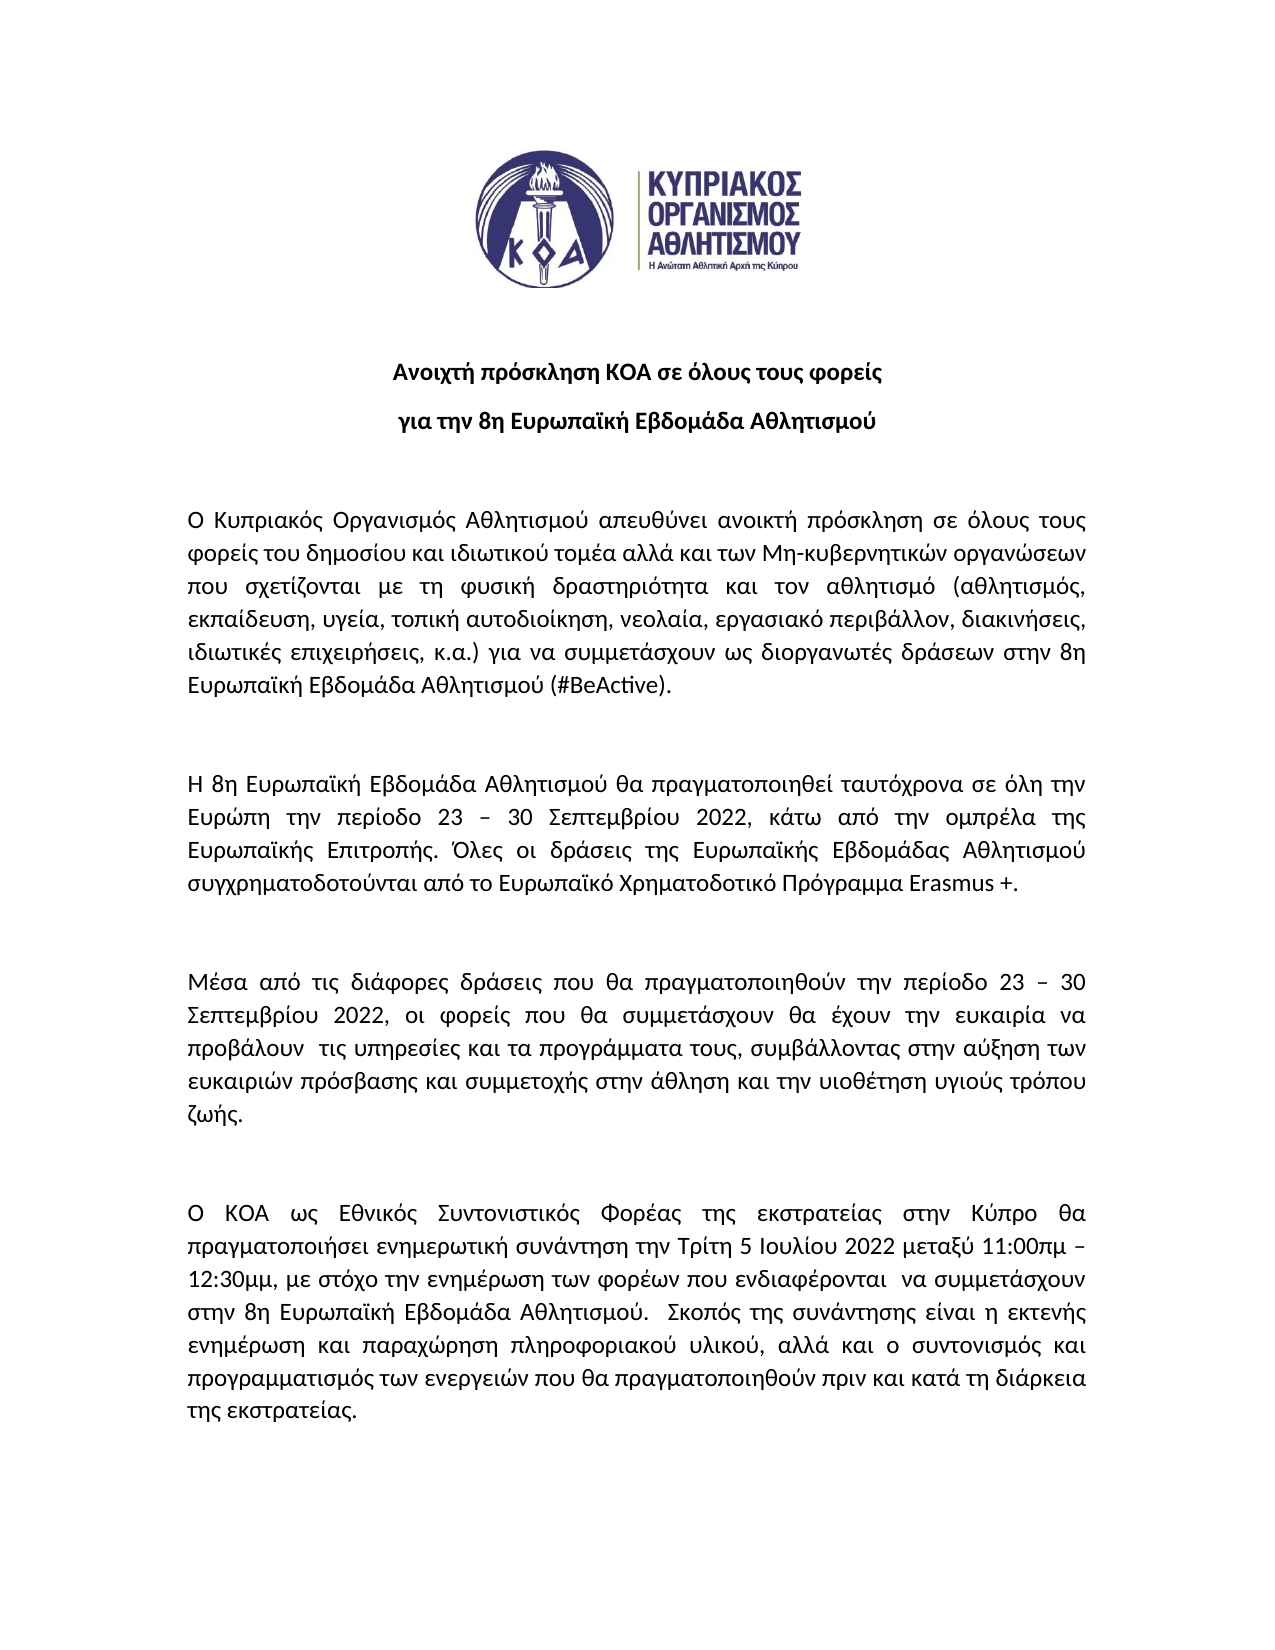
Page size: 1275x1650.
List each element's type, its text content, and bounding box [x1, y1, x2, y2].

picture [473, 150, 802, 288]
text Ανοιχτή πρόσκληση ΚΟΑ σε όλους τους φορείς [187, 356, 1087, 386]
text Ο Κυπριακός Οργανισμός Αθλητισμού απευθύνει ανοικτή πρόσκληση σε όλους τους φορείς του δημοσίου και ιδιωτικού τομέα αλλά και των Μη-κυβερνητικών οργανώσεων που σχετίζονται με τη φυσική δραστηριότητα και τον αθλητισμό (αθλητισμός, εκπαίδευση, υγεία, τοπική αυτοδιοίκηση, νεολαία, εργασιακό περιβάλλον, διακινήσεις, ιδιωτικές επιχειρήσεις, κ.α.) για να συμμετάσχουν ως διοργανωτές δράσεων στην 8η Ευρωπαϊκή Εβδομάδα Αθλητισμού (#BeActive). [187, 505, 1087, 700]
text Ο ΚΟΑ ως Εθνικός Συντονιστικός Φορέας της εκστρατείας στην Κύπρο θα πραγματοποιήσει ενημερωτική συνάντηση την Τρίτη 5 Ιουλίου 2022 μεταξύ 11:00πμ – 12:30μμ, με στόχο την ενημέρωση των φορέων που ενδιαφέρονται να συμμετάσχουν στην 8η Ευρωπαϊκή Εβδομάδα Αθλητισμού. Σκοπός της συνάντησης είναι η εκτενής ενημέρωση και παραχώρηση πληροφοριακού υλικού, αλλά και ο συντονισμός και προγραμματισμός των ενεργειών που θα πραγματοποιηθούν πριν και κατά τη διάρκεια της εκστρατείας. [187, 1197, 1087, 1425]
text Μέσα από τις διάφορες δράσεις που θα πραγματοποιηθούν την περίοδο 23 – 30 Σεπτεμβρίου 2022, οι φορείς που θα συμμετάσχουν θα έχουν την ευκαιρία να προβάλουν τις υπηρεσίες και τα προγράμματα τους, συμβάλλοντας στην αύξηση των ευκαιριών πρόσβασης και συμμετοχής στην άθληση και την υιοθέτηση υγιούς τρόπου ζωής. [187, 966, 1087, 1128]
text H 8η Ευρωπαϊκή Εβδομάδα Αθλητισμού θα πραγματοποιηθεί ταυτόχρονα σε όλη την Ευρώπη την περίοδο 23 – 30 Σεπτεμβρίου 2022, κάτω από την ομπρέλα της Ευρωπαϊκής Επιτροπής. Όλες οι δράσεις της Ευρωπαϊκής Εβδομάδας Αθλητισμού συγχρηματοδοτούνται από το Ευρωπαϊκό Χρηματοδοτικό Πρόγραμμα Erasmus +. [187, 768, 1087, 898]
text για την 8η Ευρωπαϊκή Εβδομάδα Αθλητισμού [187, 406, 1087, 436]
